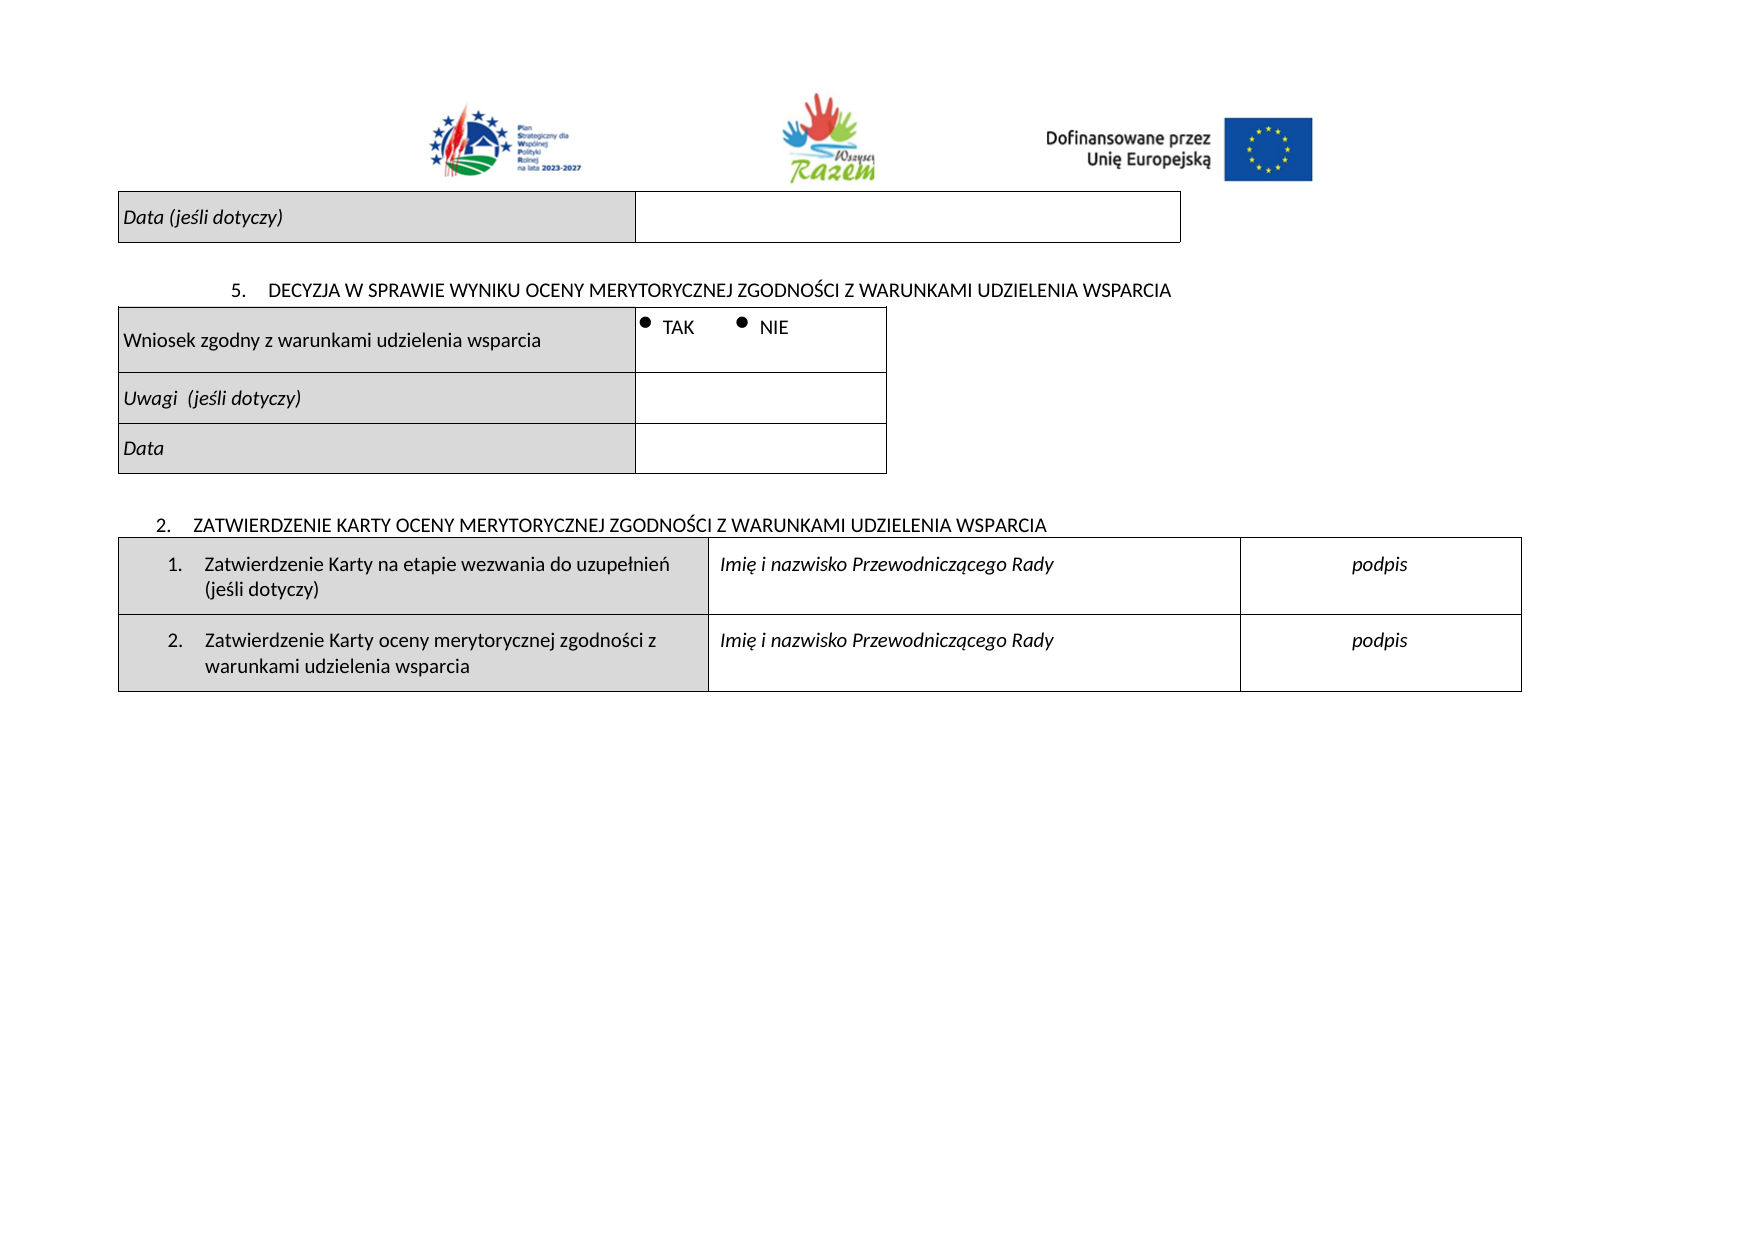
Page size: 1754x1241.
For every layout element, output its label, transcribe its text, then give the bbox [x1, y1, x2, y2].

list DECYZJA W SPRAWIE WYNIKU OCENY MERYTORYCZNEJ ZGODNOŚCI Z WARUNKAMI UDZIELENIA WSPARCIA [231, 277, 1636, 303]
table_cell podpis [1241, 615, 1521, 691]
table_header Wniosek zgodny z warunkami udzielenia wsparcia [119, 308, 635, 372]
table_header Imię i nazwisko Przewodniczącego Rady [709, 538, 1240, 614]
picture [780, 88, 874, 185]
table_cell Zatwierdzenie Karty oceny merytorycznej zgodności z warunkami udzielenia wsparcia [119, 615, 708, 691]
table_header TAK NIE [636, 308, 886, 372]
table_header Zatwierdzenie Karty na etapie wezwania do uzupełnień (jeśli dotyczy) [119, 538, 708, 614]
table_cell Data [119, 424, 635, 473]
table_cell Imię i nazwisko Przewodniczącego Rady [709, 615, 1240, 691]
table_header podpis [1241, 538, 1521, 614]
table_cell [636, 192, 1180, 242]
picture [375, 92, 631, 191]
list ZATWIERDZENIE KARTY OCENY MERYTORYCZNEJ ZGODNOŚCI Z WARUNKAMI UDZIELENIA WSPARCIA [156, 512, 1636, 537]
table_cell [636, 424, 886, 473]
table_cell Uwagi (jeśli dotyczy) [119, 373, 635, 423]
table_cell [636, 373, 886, 423]
table_cell Data (jeśli dotyczy) [119, 192, 635, 242]
picture [1046, 117, 1313, 182]
